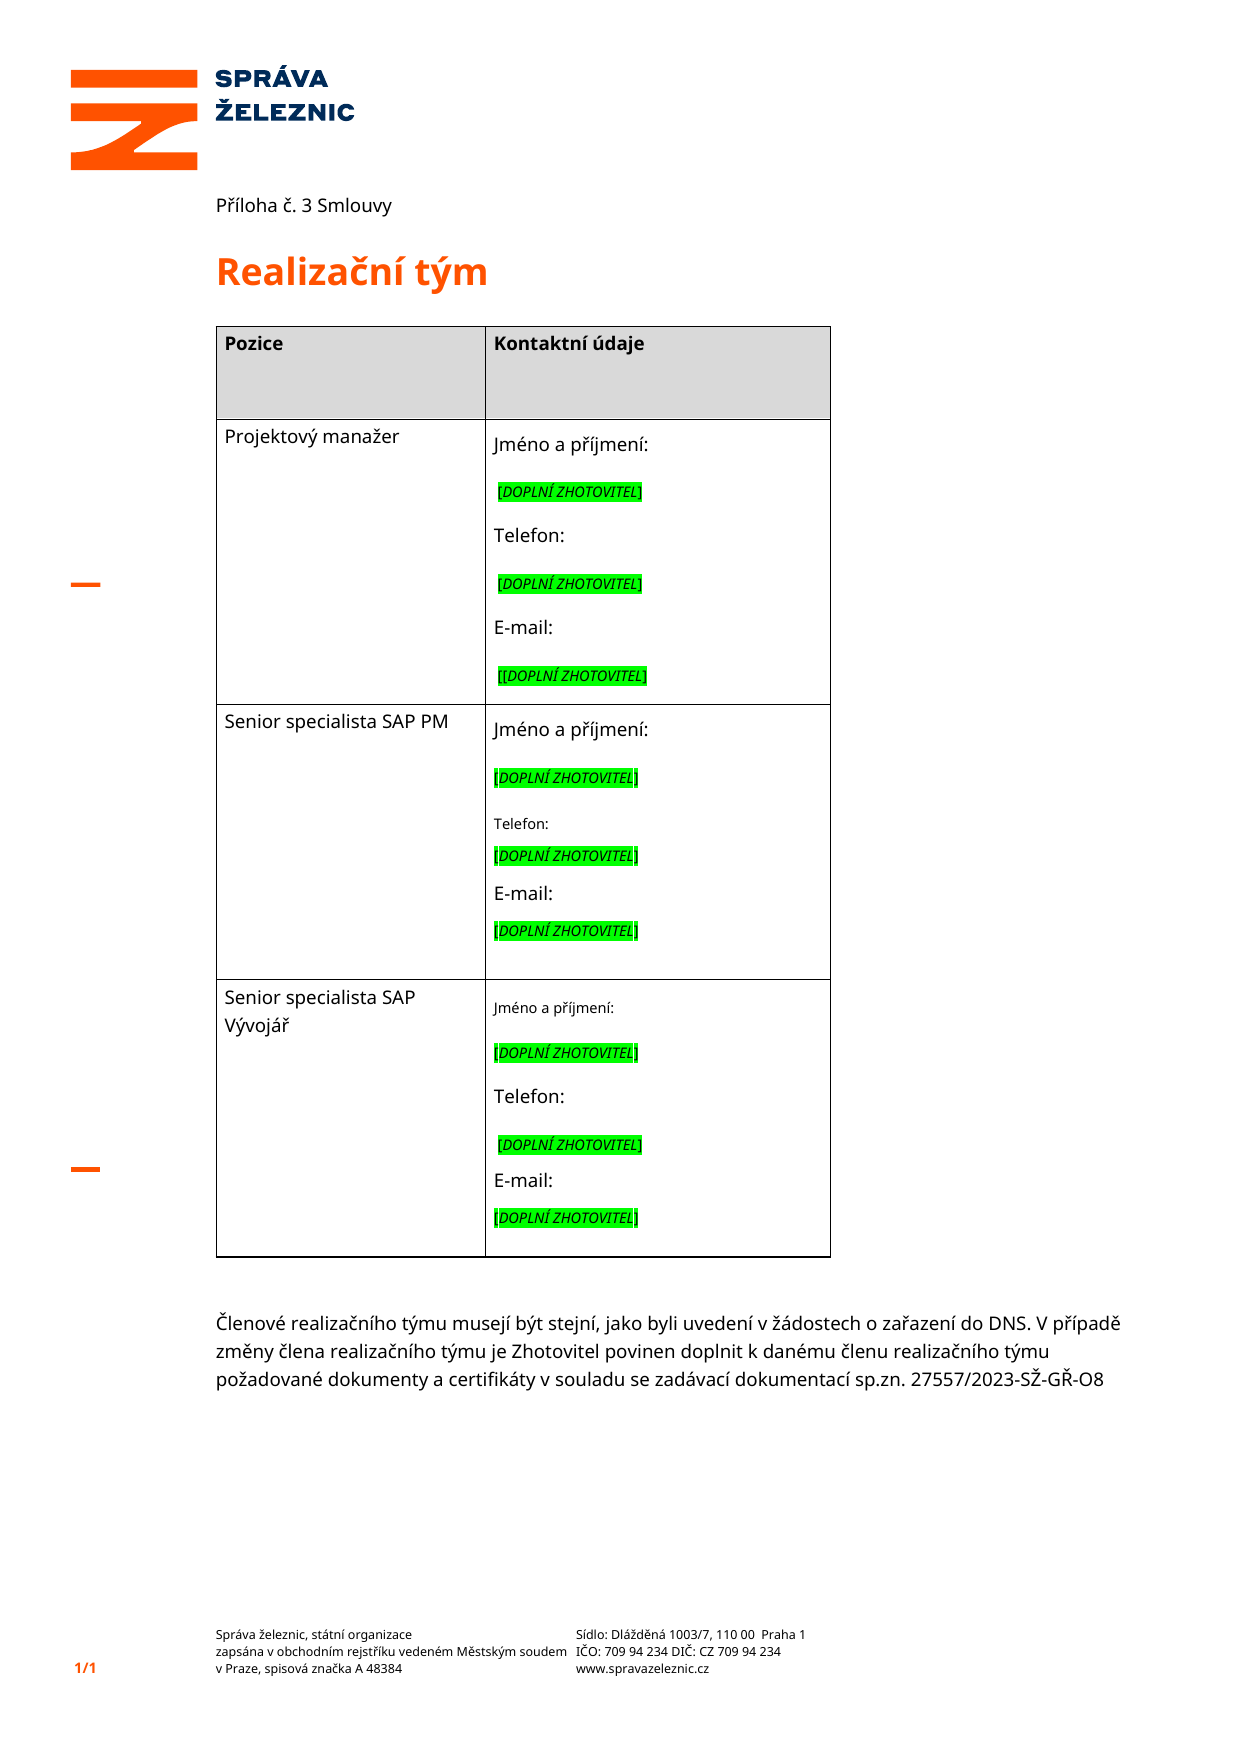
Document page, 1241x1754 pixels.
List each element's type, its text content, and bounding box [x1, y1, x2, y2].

table_header Kontaktní údaje [486, 327, 830, 418]
text Realizační tým [216, 245, 1122, 296]
table_cell Jméno a příjmení: [DOPLNÍ ZHOTOVITEL] Telefon: [DOPLNÍ ZHOTOVITEL] E-mail: [DOPLNÍ ZHOTOVITEL] [486, 980, 830, 1256]
text Příloha č. 3 Smlouvy [216, 192, 1122, 217]
table_cell Senior specialista SAP Vývojář [217, 980, 485, 1256]
text Členové realizačního týmu musejí být stejní, jako byli uvedení v žádostech o zařazení do DNS. V případě změny člena realizačního týmu je Zhotovitel povinen doplnit k danému členu realizačního týmu požadované dokumenty a certifikáty v souladu se zadávací dokumentací sp.zn. 27557/2023-SŽ-GŘ-O8 [216, 1310, 1122, 1392]
table_cell Projektový manažer [217, 420, 485, 704]
table_cell Jméno a příjmení: [DOPLNÍ ZHOTOVITEL] Telefon: [DOPLNÍ ZHOTOVITEL] E-mail: [DOPLNÍ ZHOTOVITEL] [486, 705, 830, 979]
table_cell Senior specialista SAP PM [217, 705, 485, 979]
table_cell Jméno a příjmení: [DOPLNÍ ZHOTOVITEL] Telefon: [DOPLNÍ ZHOTOVITEL] E-mail: [[DOPLNÍ ZHOTOVITEL] [486, 420, 830, 704]
table_header Pozice [217, 327, 485, 418]
